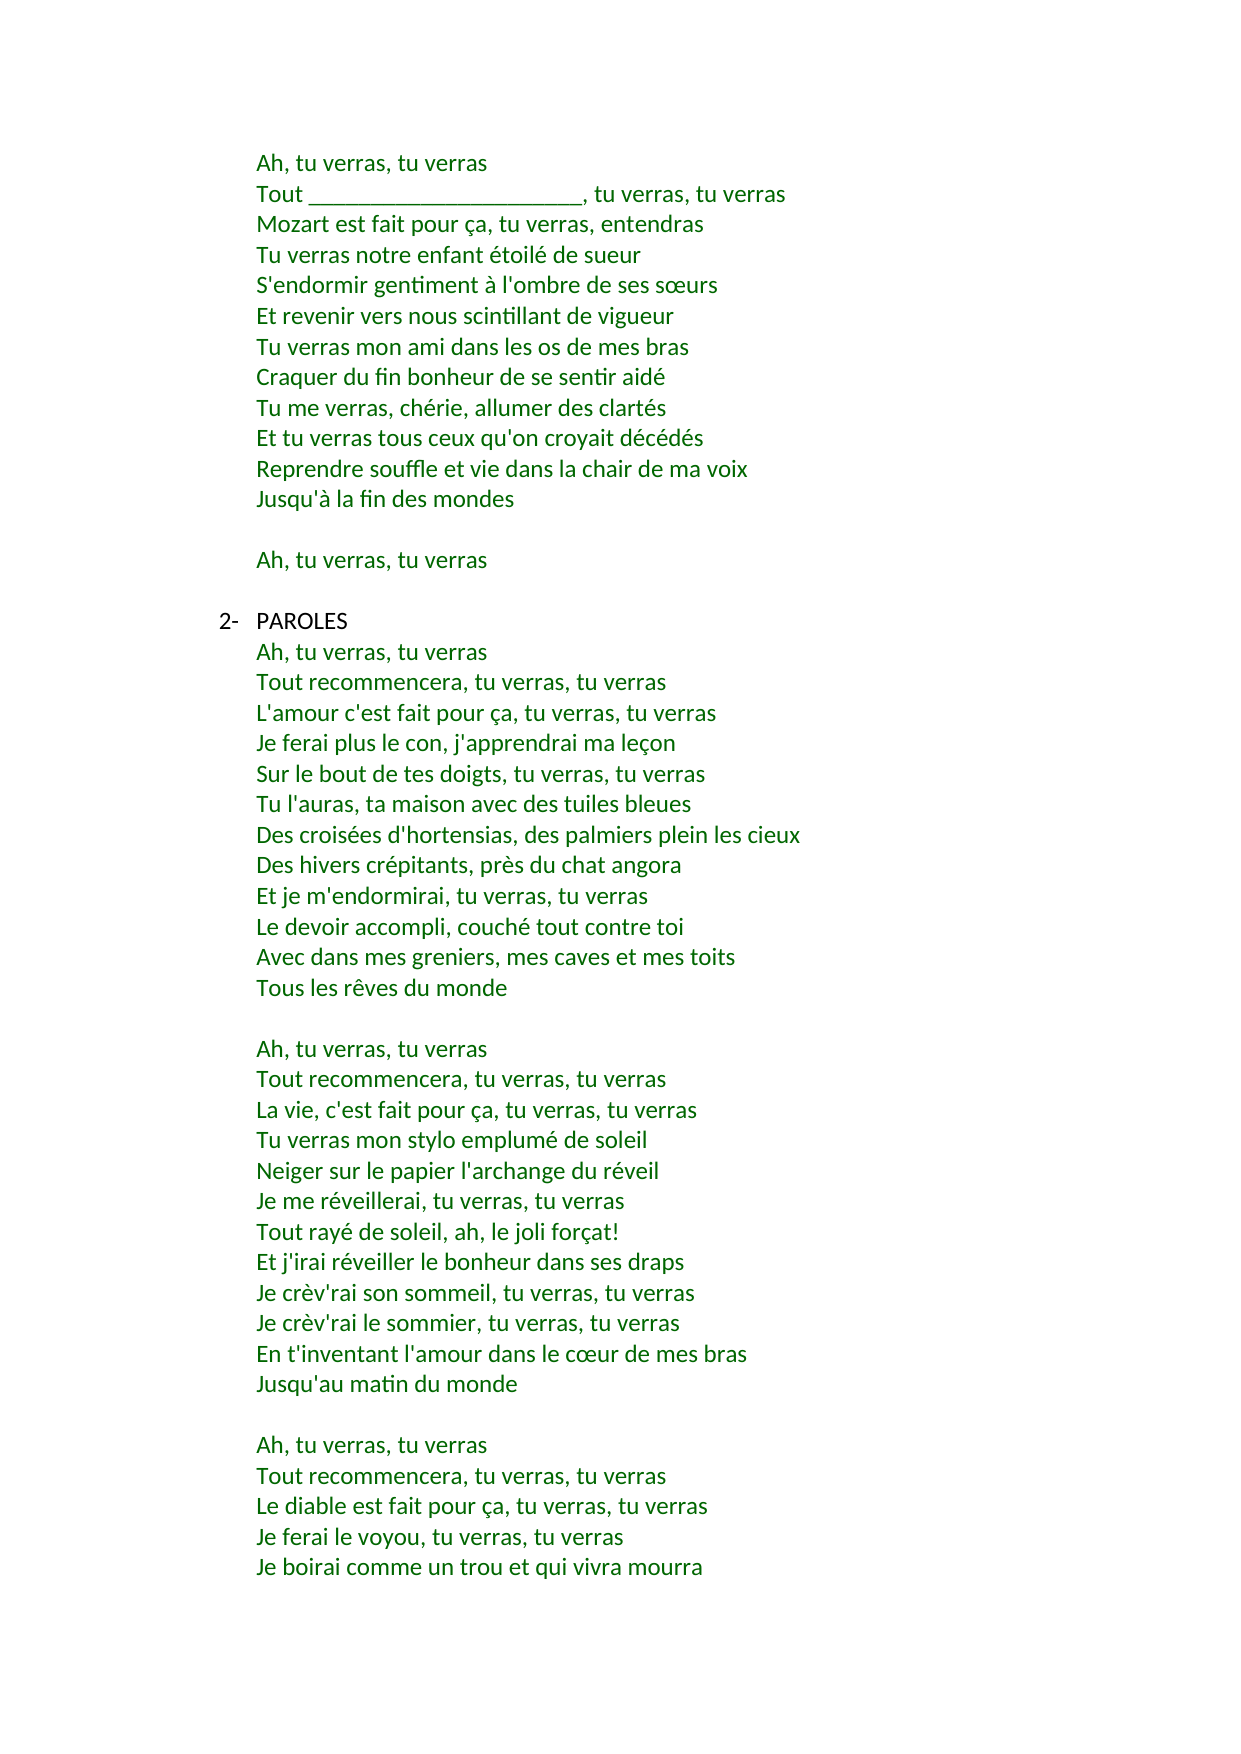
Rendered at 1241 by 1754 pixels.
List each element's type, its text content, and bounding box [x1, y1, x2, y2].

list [256, 148, 1063, 575]
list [256, 636, 1063, 1582]
list PAROLES [218, 605, 1063, 636]
